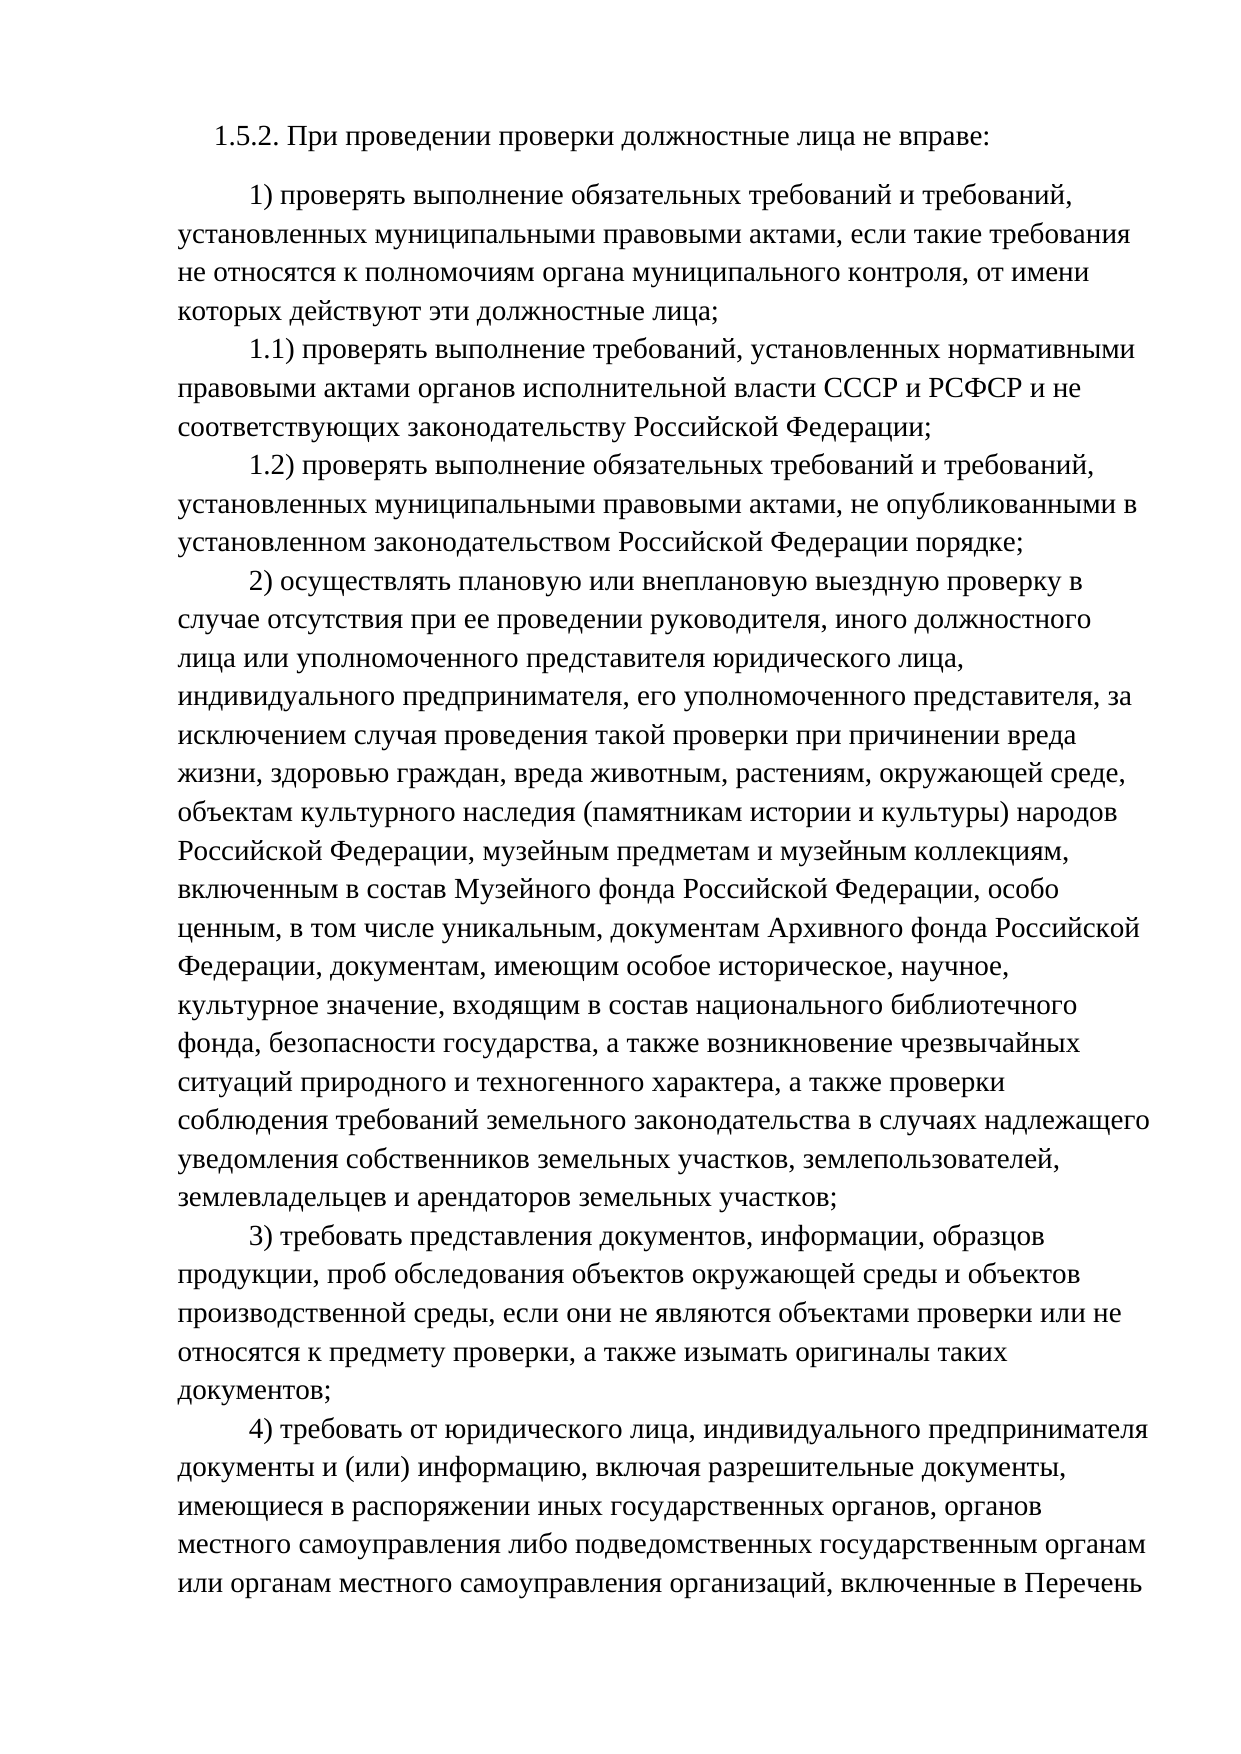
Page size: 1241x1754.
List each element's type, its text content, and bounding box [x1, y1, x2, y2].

text 1.5.2. При проведении проверки должностные лица не вправе: [177, 118, 1152, 152]
text 2) осуществлять плановую или внеплановую выездную проверку в случае отсутствия при ее проведении руководителя, иного должностного лица или уполномоченного представителя юридического лица, индивидуального предпринимателя, его уполномоченного представителя, за исключением случая проведения такой проверки при причинении вреда жизни, здоровью граждан, вреда животным, растениям, окружающей среде, объектам культурного наследия (памятникам истории и культуры) народов Российской Федерации, музейным предметам и музейным коллекциям, включенным в состав Музейного фонда Российской Федерации, особо ценным, в том числе уникальным, документам Архивного фонда Российской Федерации, документам, имеющим особое историческое, научное, культурное значение, входящим в состав национального библиотечного фонда, безопасности государства, а также возникновение чрезвычайных ситуаций природного и техногенного характера, а также проверки соблюдения требований земельного законодательства в случаях надлежащего уведомления собственников земельных участков, землепользователей, землевладельцев и арендаторов земельных участков; [177, 563, 1152, 1213]
text 1.2) проверять выполнение обязательных требований и требований, установленных муниципальными правовыми актами, не опубликованными в установленном законодательством Российской Федерации порядке; [177, 447, 1152, 558]
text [177, 1411, 1152, 1598]
text 1.1) проверять выполнение требований, установленных нормативными правовыми актами органов исполнительной власти СССР и РСФСР и не соответствующих законодательству Российской Федерации; [177, 332, 1152, 442]
text 3) требовать представления документов, информации, образцов продукции, проб обследования объектов окружающей среды и объектов производственной среды, если они не являются объектами проверки или не относятся к предмету проверки, а также изымать оригиналы таких документов; [177, 1218, 1152, 1406]
text 1) проверять выполнение обязательных требований и требований, установленных муниципальными правовыми актами, если такие требования не относятся к полномочиям органа муниципального контроля, от имени которых действуют эти должностные лица; [177, 177, 1152, 327]
